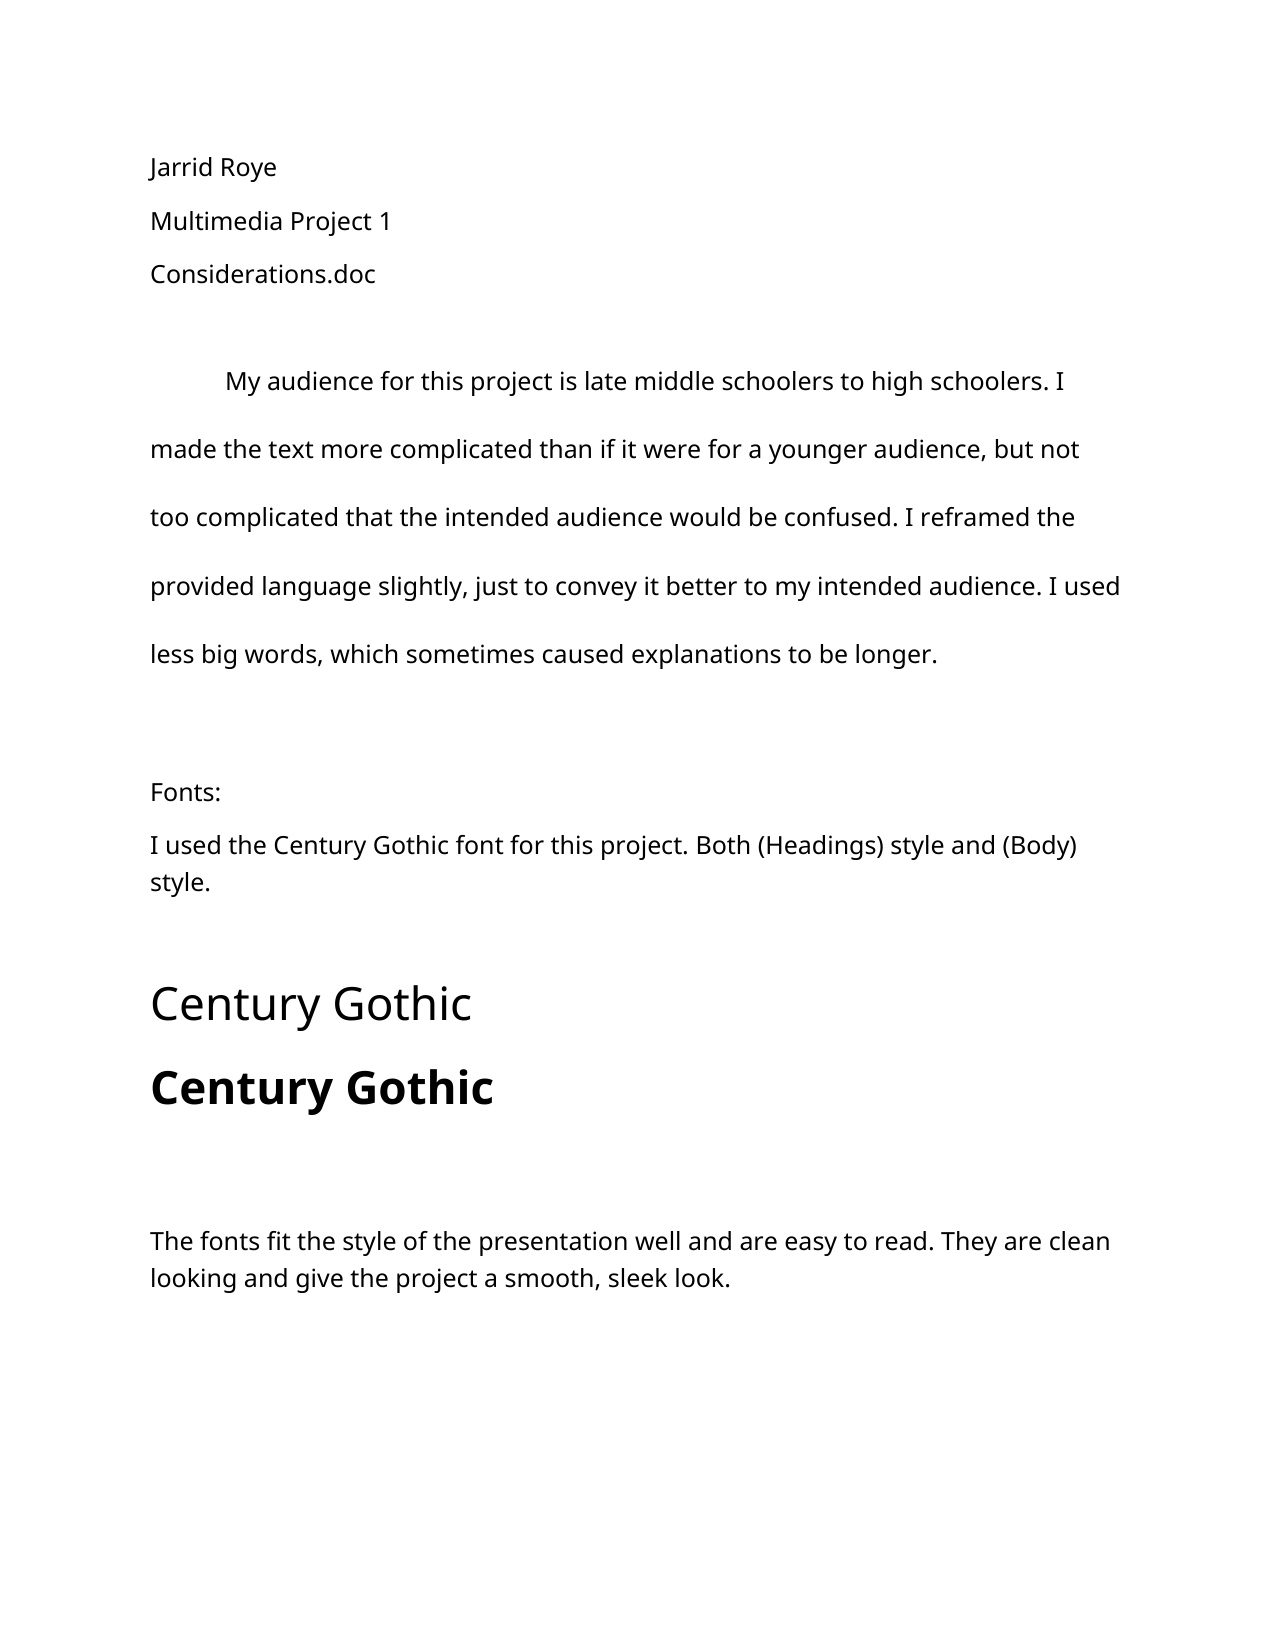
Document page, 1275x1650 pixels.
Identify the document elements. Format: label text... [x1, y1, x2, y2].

text Fonts: [150, 774, 1125, 808]
text Century Gothic [150, 972, 1125, 1034]
text I used the Century Gothic font for this project. Both (Headings) style and (Body) style. [150, 828, 1125, 899]
text Century Gothic [150, 1056, 1125, 1118]
text Jarrid Roye [150, 150, 1125, 184]
text The fonts fit the style of the presentation well and are easy to read. They are clean looking and give the project a smooth, sleek look. [150, 1223, 1125, 1294]
text My audience for this project is late middle schoolers to high schoolers. I made the text more complicated than if it were for a younger audience, but not too complicated that the intended audience would be confused. I reframed the provided language slightly, just to convey it better to my intended audience. I used less big words, which sometimes caused explanations to be longer. [150, 364, 1125, 670]
text Multimedia Project 1 [150, 203, 1125, 237]
text Considerations.doc [150, 257, 1125, 291]
